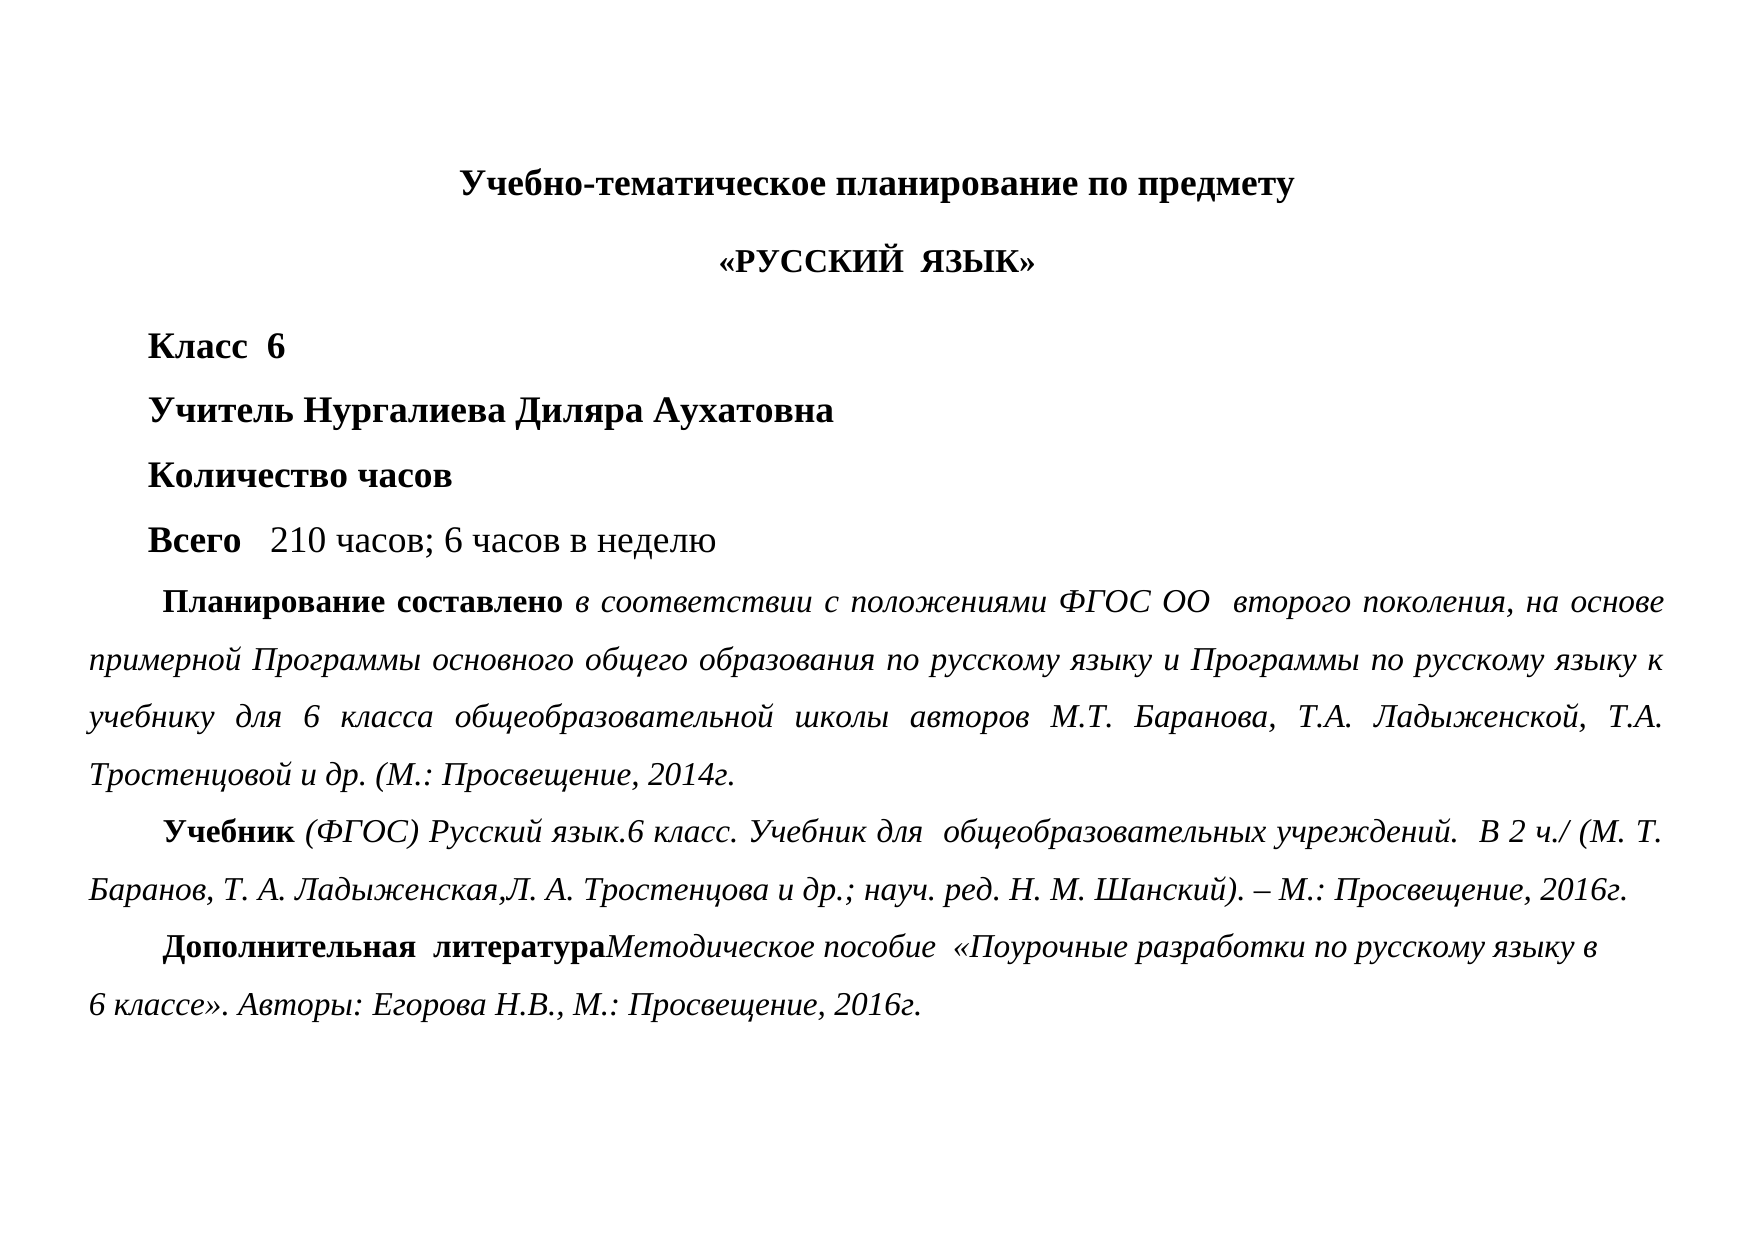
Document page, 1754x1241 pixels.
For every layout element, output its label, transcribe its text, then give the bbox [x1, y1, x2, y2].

text Учитель Нургалиева Диляра Аухатовна [148, 388, 1665, 431]
text Учебно-тематическое планирование по предмету [89, 160, 1665, 203]
text Учебник (ФГОС) Русский язык.6 класс. Учебник для общеобразовательных учреждений. В 2 ч./ (М. Т. Баранов, Т. А. Ладыженская,Л. А. Тростенцова и др.; науч. ред. Н. М. Шанский). – М.: Просвещение, 2016г. [89, 812, 1665, 908]
text Всего 210 часов; 6 часов в неделю [148, 517, 1665, 560]
text Планирование составлено в соответствии с положениями ФГОС ОО второго поколения, на основе примерной Программы основного общего образования по русскому языку и Программы по русскому языку к учебнику для 6 класса общеобразовательной школы авторов М.Т. Баранова, Т.А. Ладыженской, T.A. Тростенцовой и др. (М.: Просвещение, 2014г. [89, 582, 1665, 793]
text Дополнительная литератураМетодическое пособие «Поурочные разработки по русскому языку в 6 классе». Авторы: Егорова Н.В., М.: Просвещение, 2016г. [89, 927, 1609, 1023]
text Класс 6 [148, 323, 1665, 366]
text «РУССКИЙ ЯЗЫК» [89, 242, 1665, 280]
text Количество часов [148, 452, 1665, 496]
